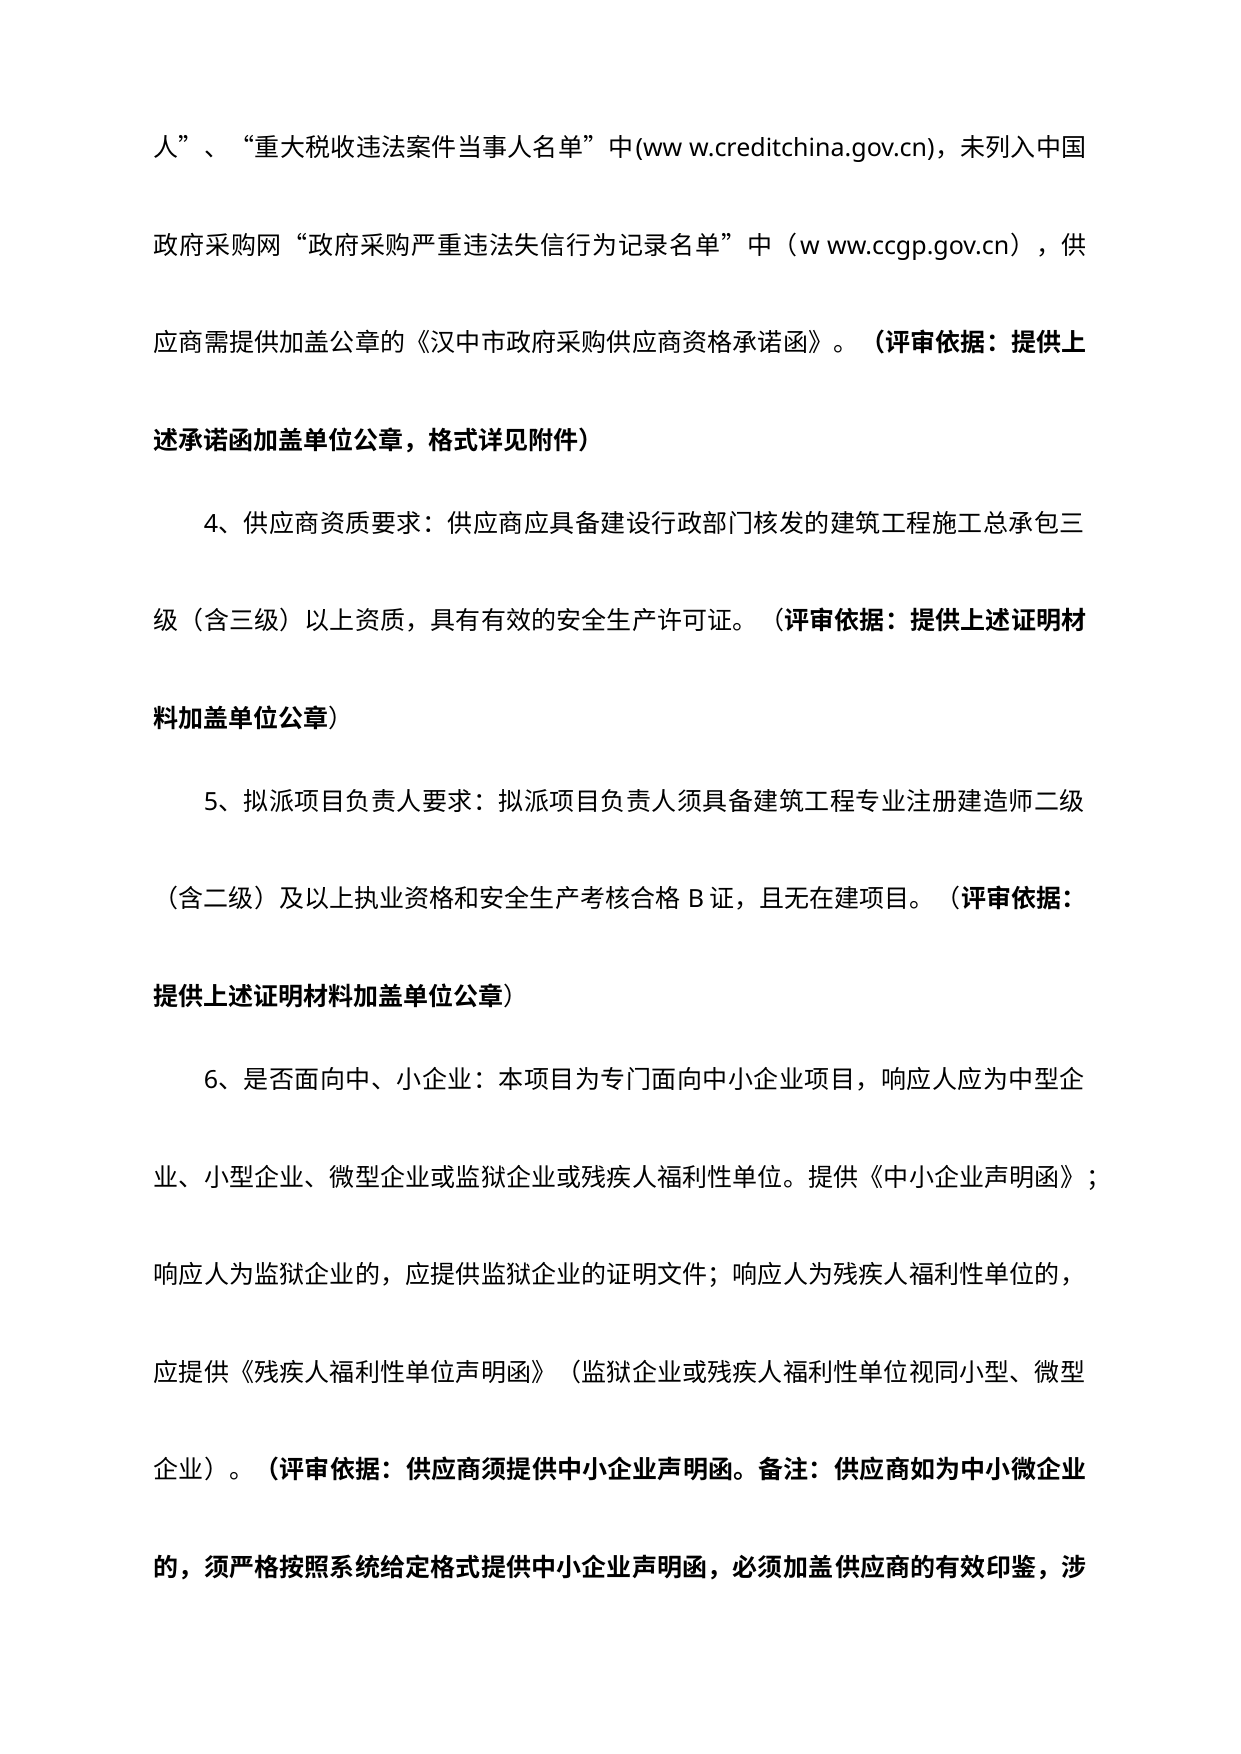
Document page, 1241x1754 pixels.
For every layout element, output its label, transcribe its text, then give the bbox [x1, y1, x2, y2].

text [153, 113, 1087, 471]
text 4、供应商资质要求：供应商应具备建设行政部门核发的建筑工程施工总承包三级（含三级）以上资质，具有有效的安全生产许可证。（评审依据：提供上述证明材料加盖单位公章） [153, 489, 1087, 749]
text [153, 1045, 1087, 1598]
text 5、拟派项目负责人要求：拟派项目负责人须具备建筑工程专业注册建造师二级（含二级）及以上执业资格和安全生产考核合格B证，且无在建项目。（评审依据：提供上述证明材料加盖单位公章） [153, 767, 1087, 1027]
